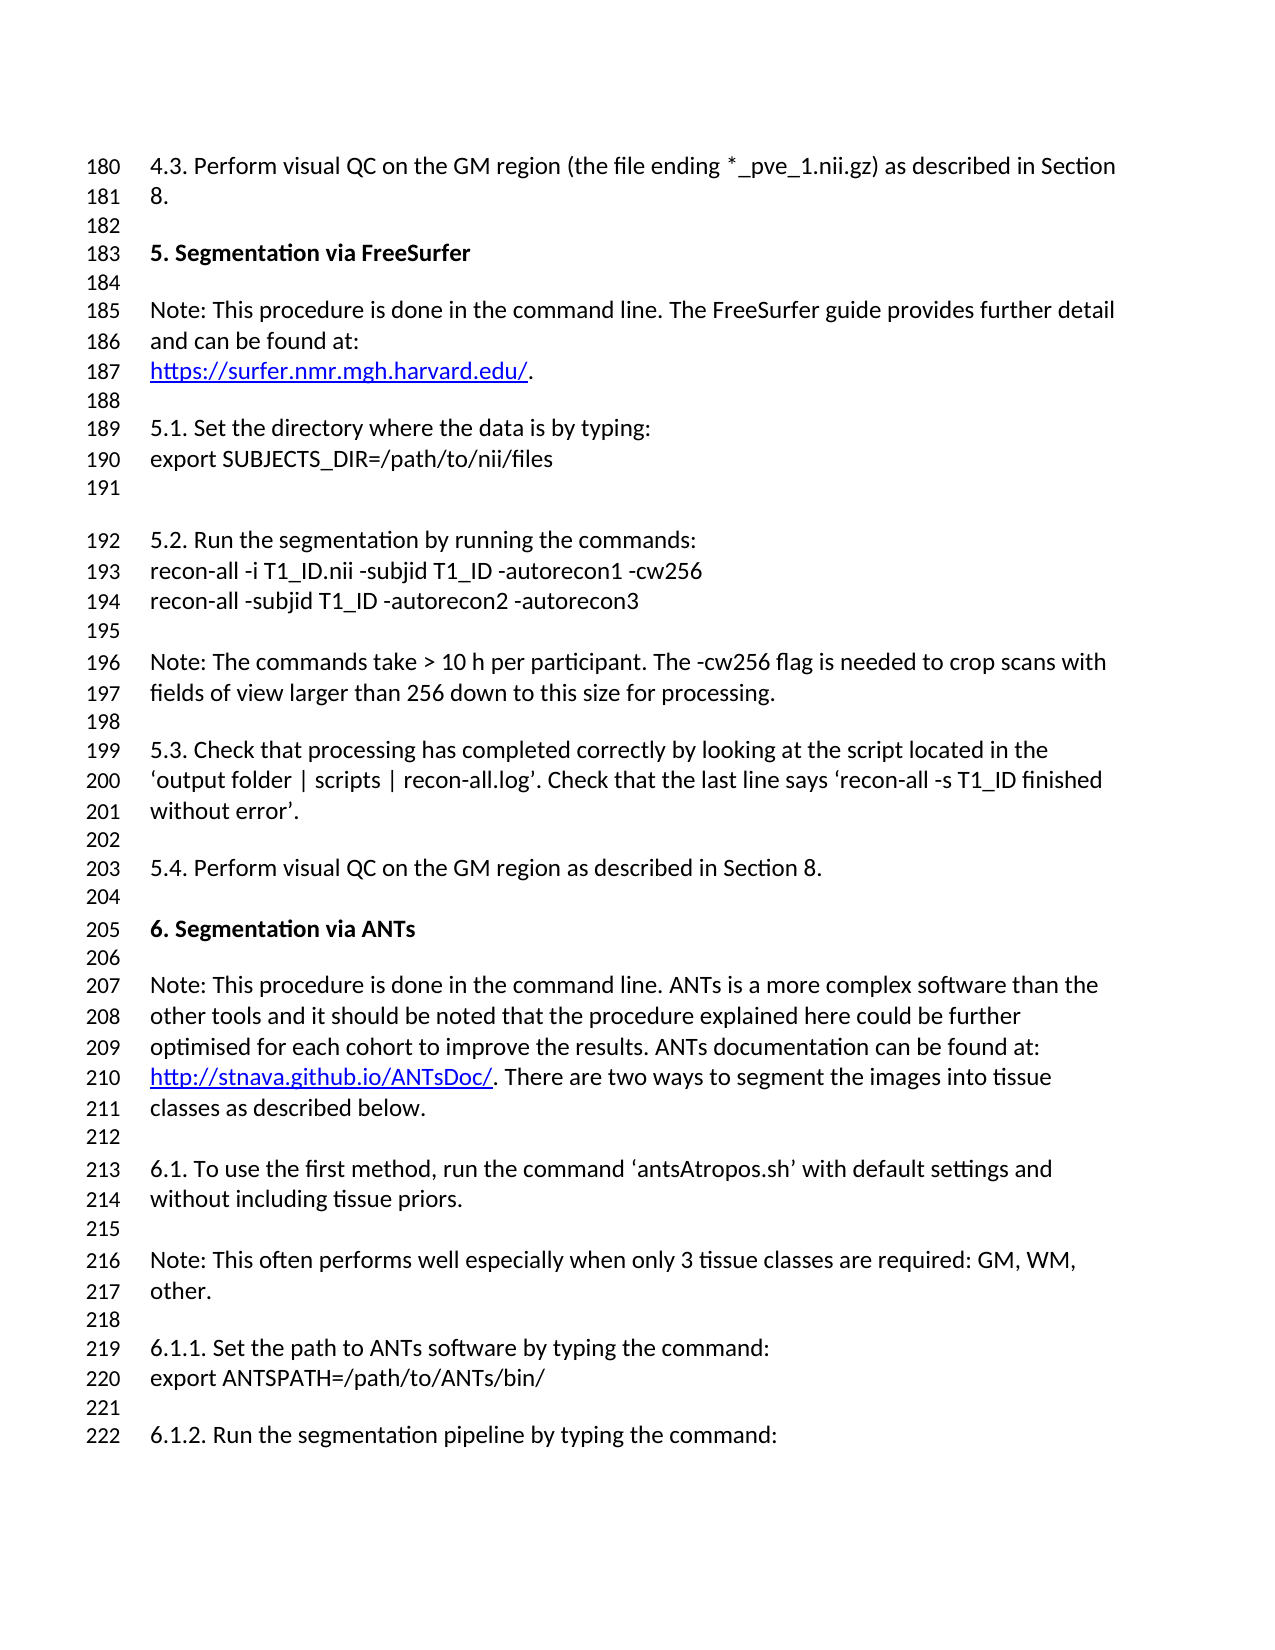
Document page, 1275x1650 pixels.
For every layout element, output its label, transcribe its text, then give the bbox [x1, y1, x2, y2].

subtitle Note: This procedure is done in the command line. The FreeSurfer guide provides further detail and can be found at: [150, 294, 1125, 355]
subtitle Set the directory where the data is by typing: [150, 412, 1125, 443]
subtitle Run the segmentation by running the commands: [150, 524, 1125, 555]
subtitle Note: This often performs well especially when only 3 tissue classes are required: GM, WM, other. [150, 1244, 1125, 1305]
subtitle export SUBJECTS_DIR=/path/to/nii/files [150, 443, 1125, 473]
subtitle Perform visual QC on the GM region (the file ending *_pve_1.nii.gz) as described in Section 8. [150, 150, 1125, 211]
subtitle https://surfer.nmr.mgh.harvard.edu/. [150, 355, 1125, 386]
subtitle Note: The commands take > 10 h per participant. The -cw256 flag is needed to crop scans with fields of view larger than 256 down to this size for processing. [150, 646, 1125, 707]
subtitle Check that processing has completed correctly by looking at the script located in the ‘output folder | scripts | recon-all.log’. Check that the last line says ‘recon-all -s T1_ID finished without error’. [150, 734, 1125, 825]
subtitle Segmentation via FreeSurfer [150, 237, 1125, 268]
subtitle Perform visual QC on the GM region as described in Section 8. [150, 852, 1125, 882]
subtitle Run the segmentation pipeline by typing the command: [150, 1419, 1125, 1449]
subtitle Set the path to ANTs software by typing the command: [150, 1332, 1125, 1362]
subtitle Note: This procedure is done in the command line. ANTs is a more complex software than the other tools and it should be noted that the procedure explained here could be further optimised for each cohort to improve the results. ANTs documentation can be found at: http://stnava.github.io/ANTsDoc/. There are two ways to segment the images into tissue classes as described below. [150, 969, 1125, 1122]
subtitle export ANTSPATH=/path/to/ANTs/bin/ [150, 1362, 1125, 1393]
subtitle Segmentation via ANTs [150, 913, 1125, 943]
subtitle recon-all -i T1_ID.nii -subjid T1_ID -autorecon1 -cw256 [150, 555, 1125, 585]
subtitle recon-all -subjid T1_ID -autorecon2 -autorecon3 [150, 585, 1125, 616]
subtitle 6.1. To use the first method, run the command ‘antsAtropos.sh’ with default settings and without including tissue priors. [150, 1153, 1125, 1214]
